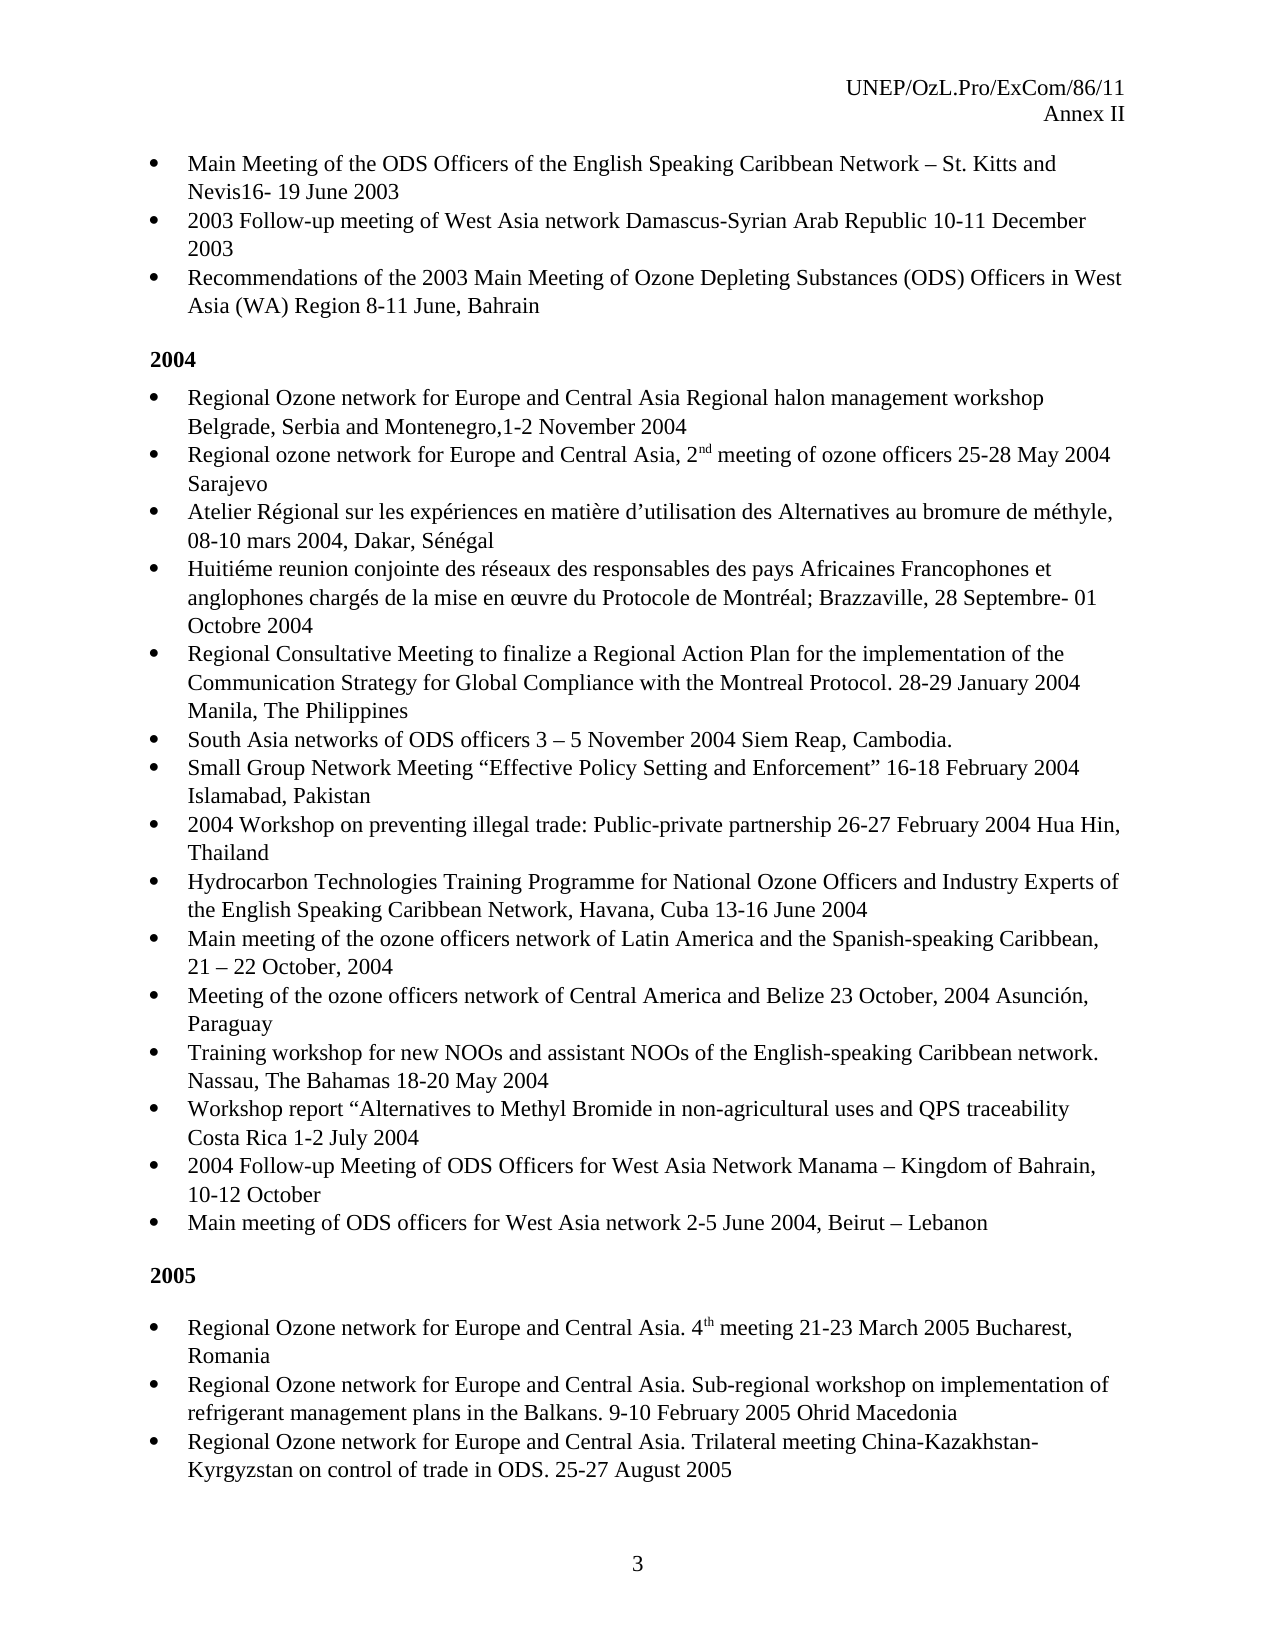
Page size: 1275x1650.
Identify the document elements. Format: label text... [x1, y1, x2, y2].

list Main Meeting of the ODS Officers of the English Speaking Caribbean Network – St. Kitts and Nevis16- 19 June 2003 [150, 150, 1125, 205]
text 2005 [150, 1263, 1125, 1289]
list South Asia networks of ODS officers 3 – 5 November 2004 Siem Reap, Cambodia. [150, 726, 1125, 752]
list Regional Consultative Meeting to finalize a Regional Action Plan for the implementation of the Communication Strategy for Global Compliance with the Montreal Protocol. 28-29 January 2004 Manila, The Philippines [150, 640, 1125, 724]
list Regional Ozone network for Europe and Central Asia Regional halon management workshop Belgrade, Serbia and Montenegro,1-2 November 2004 [150, 384, 1125, 439]
list Huitiéme reunion conjointe des réseaux des responsables des pays Africaines Francophones et anglophones chargés de la mise en œuvre du Protocole de Montréal; Brazzaville, 28 Septembre- 01 Octobre 2004 [150, 555, 1125, 638]
list Small Group Network Meeting “Effective Policy Setting and Enforcement” 16-18 February 2004 Islamabad, Pakistan [150, 754, 1125, 809]
list Recommendations of the 2003 Main Meeting of Ozone Depleting Substances (ODS) Officers in West Asia (WA) Region 8-11 June, Bahrain [150, 264, 1125, 318]
list 2003 Follow-up meeting of West Asia network Damascus-Syrian Arab Republic 10-11 December 2003 [150, 207, 1125, 262]
list 2004 Workshop on preventing illegal trade: Public-private partnership 26-27 February 2004 Hua Hin, Thailand [150, 811, 1125, 866]
list Regional ozone network for Europe and Central Asia, 2nd meeting of ozone officers 25-28 May 2004 Sarajevo [150, 441, 1125, 496]
list Meeting of the ozone officers network of Central America and Belize 23 October, 2004 Asunción, Paraguay [150, 982, 1125, 1036]
list Hydrocarbon Technologies Training Programme for National Ozone Officers and Industry Experts of the English Speaking Caribbean Network, Havana, Cuba 13-16 June 2004 [150, 868, 1125, 923]
list Main meeting of ODS officers for West Asia network 2-5 June 2004, Beirut – Lebanon [150, 1209, 1125, 1236]
list Regional Ozone network for Europe and Central Asia. 4th meeting 21-23 March 2005 Bucharest, Romania [150, 1314, 1125, 1369]
text 2004 [150, 346, 1125, 372]
list 2004 Follow-up Meeting of ODS Officers for West Asia Network Manama – Kingdom of Bahrain, 10-12 October [150, 1152, 1125, 1207]
list Regional Ozone network for Europe and Central Asia. Sub-regional workshop on implementation of refrigerant management plans in the Balkans. 9-10 February 2005 Ohrid Macedonia [150, 1371, 1125, 1426]
list Training workshop for new NOOs and assistant NOOs of the English-speaking Caribbean network. Nassau, The Bahamas 18-20 May 2004 [150, 1038, 1125, 1093]
list Workshop report “Alternatives to Methyl Bromide in non-agricultural uses and QPS traceability Costa Rica 1-2 July 2004 [150, 1095, 1125, 1150]
list Main meeting of the ozone officers network of Latin America and the Spanish-speaking Caribbean, 21 – 22 October, 2004 [150, 925, 1125, 979]
list Regional Ozone network for Europe and Central Asia. Trilateral meeting China-Kazakhstan-Kyrgyzstan on control of trade in ODS. 25-27 August 2005 [150, 1428, 1125, 1482]
list Atelier Régional sur les expériences en matière d’utilisation des Alternatives au bromure de méthyle, 08-10 mars 2004, Dakar, Sénégal [150, 498, 1125, 553]
